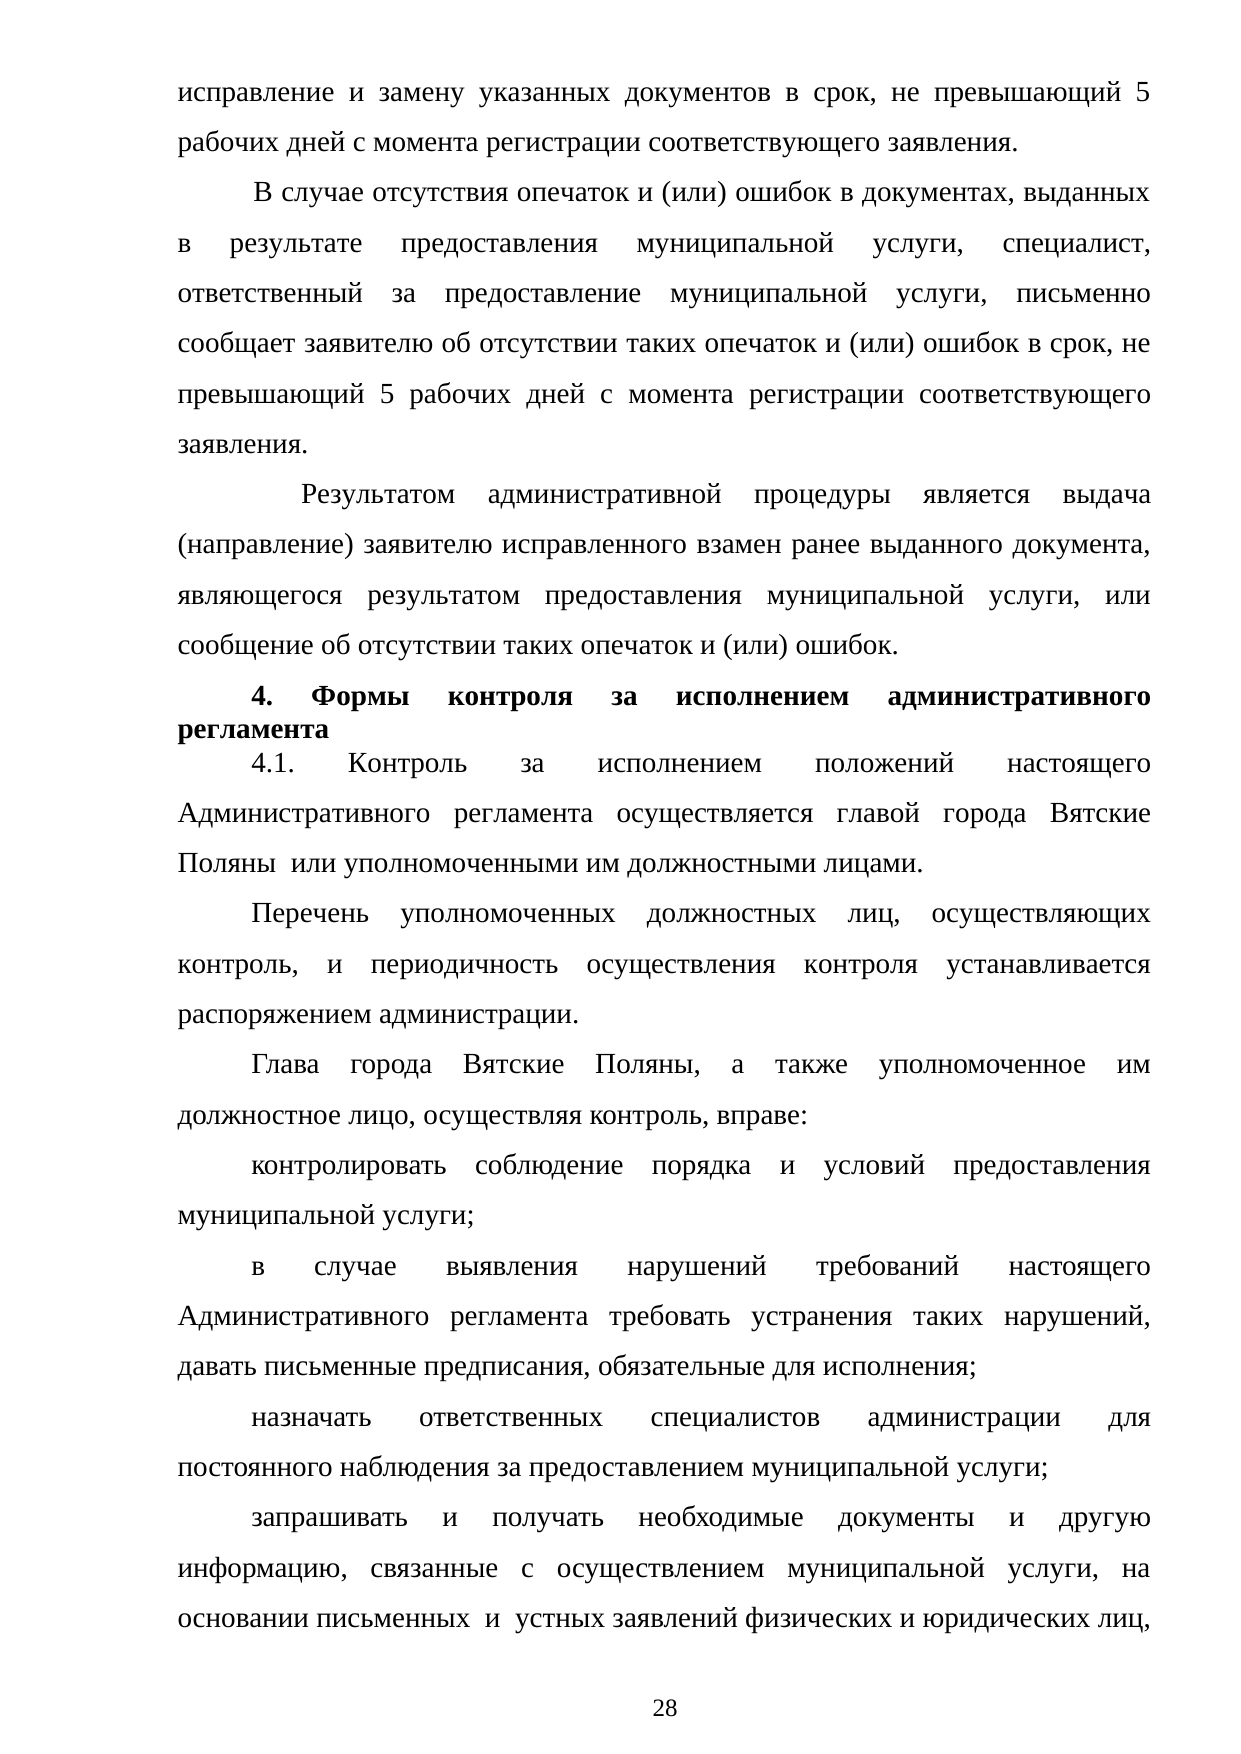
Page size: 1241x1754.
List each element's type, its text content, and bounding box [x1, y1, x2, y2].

text назначать ответственных специалистов администрации для постоянного наблюдения за предоставлением муниципальной услуги; [177, 1399, 1152, 1483]
text в случае выявления нарушений требований настоящего Административного регламента требовать устранения таких нарушений, давать письменные предписания, обязательные для исполнения; [177, 1248, 1152, 1382]
text Перечень уполномоченных должностных лиц, осуществляющих контроль, и периодичность осуществления контроля устанавливается распоряжением администрации. [177, 896, 1152, 1030]
text Результатом административной процедуры является выдача (направление) заявителю исправленного взамен ранее выданного документа, являющегося результатом предоставления муниципальной услуги, или сообщение об отсутствии таких опечаток и (или) ошибок. [177, 476, 1152, 661]
text исправление и замену указанных документов в срок, не превышающий 5 рабочих дней с момента регистрации соответствующего заявления. [177, 74, 1152, 158]
text запрашивать и получать необходимые документы и другую информацию, связанные с осуществлением муниципальной услуги, на основании письменных и устных заявлений физических и юридических лиц, [177, 1499, 1152, 1633]
text 4. Формы контроля за исполнением административного регламента [177, 678, 1152, 745]
text 4.1. Контроль за исполнением положений настоящего Административного регламента осуществляется главой города Вятские Поляны или уполномоченными им должностными лицами. [177, 745, 1152, 879]
text контролировать соблюдение порядка и условий предоставления муниципальной услуги; [177, 1147, 1152, 1231]
text В случае отсутствия опечаток и (или) ошибок в документах, выданных в результате предоставления муниципальной услуги, специалист, ответственный за предоставление муниципальной услуги, письменно сообщает заявителю об отсутствии таких опечаток и (или) ошибок в срок, не превышающий 5 рабочих дней с момента регистрации соответствующего заявления. [177, 174, 1152, 459]
text 28 [177, 1693, 1152, 1722]
text Глава города Вятские Поляны, а также уполномоченное им должностное лицо, осуществляя контроль, вправе: [177, 1047, 1152, 1130]
